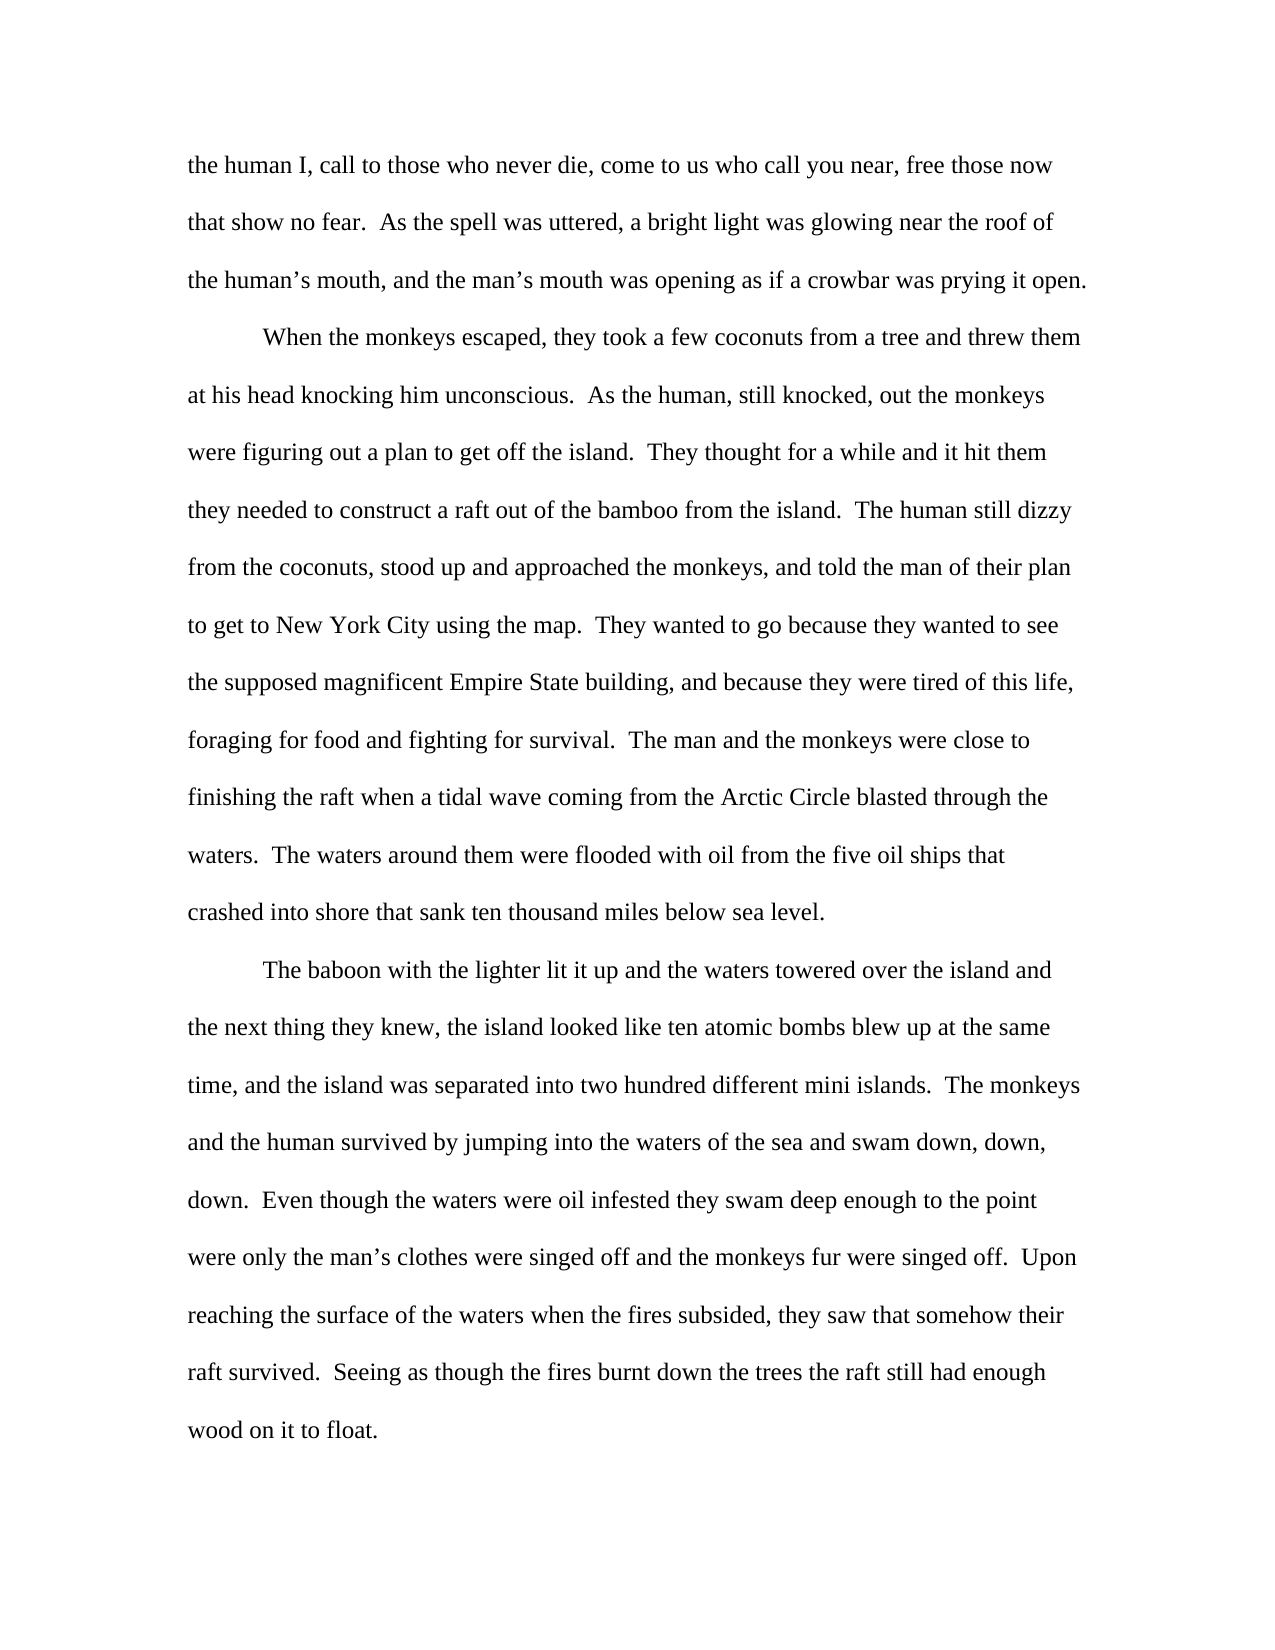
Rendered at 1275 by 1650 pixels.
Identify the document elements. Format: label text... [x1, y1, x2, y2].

text When the monkeys escaped, they took a few coconuts from a tree and threw them at his head knocking him unconscious. As the human, still knocked, out the monkeys were figuring out a plan to get off the island. They thought for a while and it hit them they needed to construct a raft out of the bamboo from the island. The human still dizzy from the coconuts, stood up and approached the monkeys, and told the man of their plan to get to New York City using the map. They wanted to go because they wanted to see the supposed magnificent Empire State building, and because they were tired of this life, foraging for food and fighting for survival. The man and the monkeys were close to finishing the raft when a tidal wave coming from the Arctic Circle blasted through the waters. The waters around them were flooded with oil from the five oil ships that crashed into shore that sank ten thousand miles below sea level. [187, 322, 1087, 926]
text The baboon with the lighter lit it up and the waters towered over the island and the next thing they knew, the island looked like ten atomic bombs blew up at the same time, and the island was separated into two hundred different mini islands. The monkeys and the human survived by jumping into the waters of the sea and swam down, down, down. Even though the waters were oil infested they swam deep enough to the point were only the man’s clothes were singed off and the monkeys fur were singed off. Upon reaching the surface of the waters when the fires subsided, they saw that somehow their raft survived. Seeing as though the fires burnt down the trees the raft still had enough wood on it to float. [187, 955, 1087, 1444]
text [187, 150, 1087, 294]
